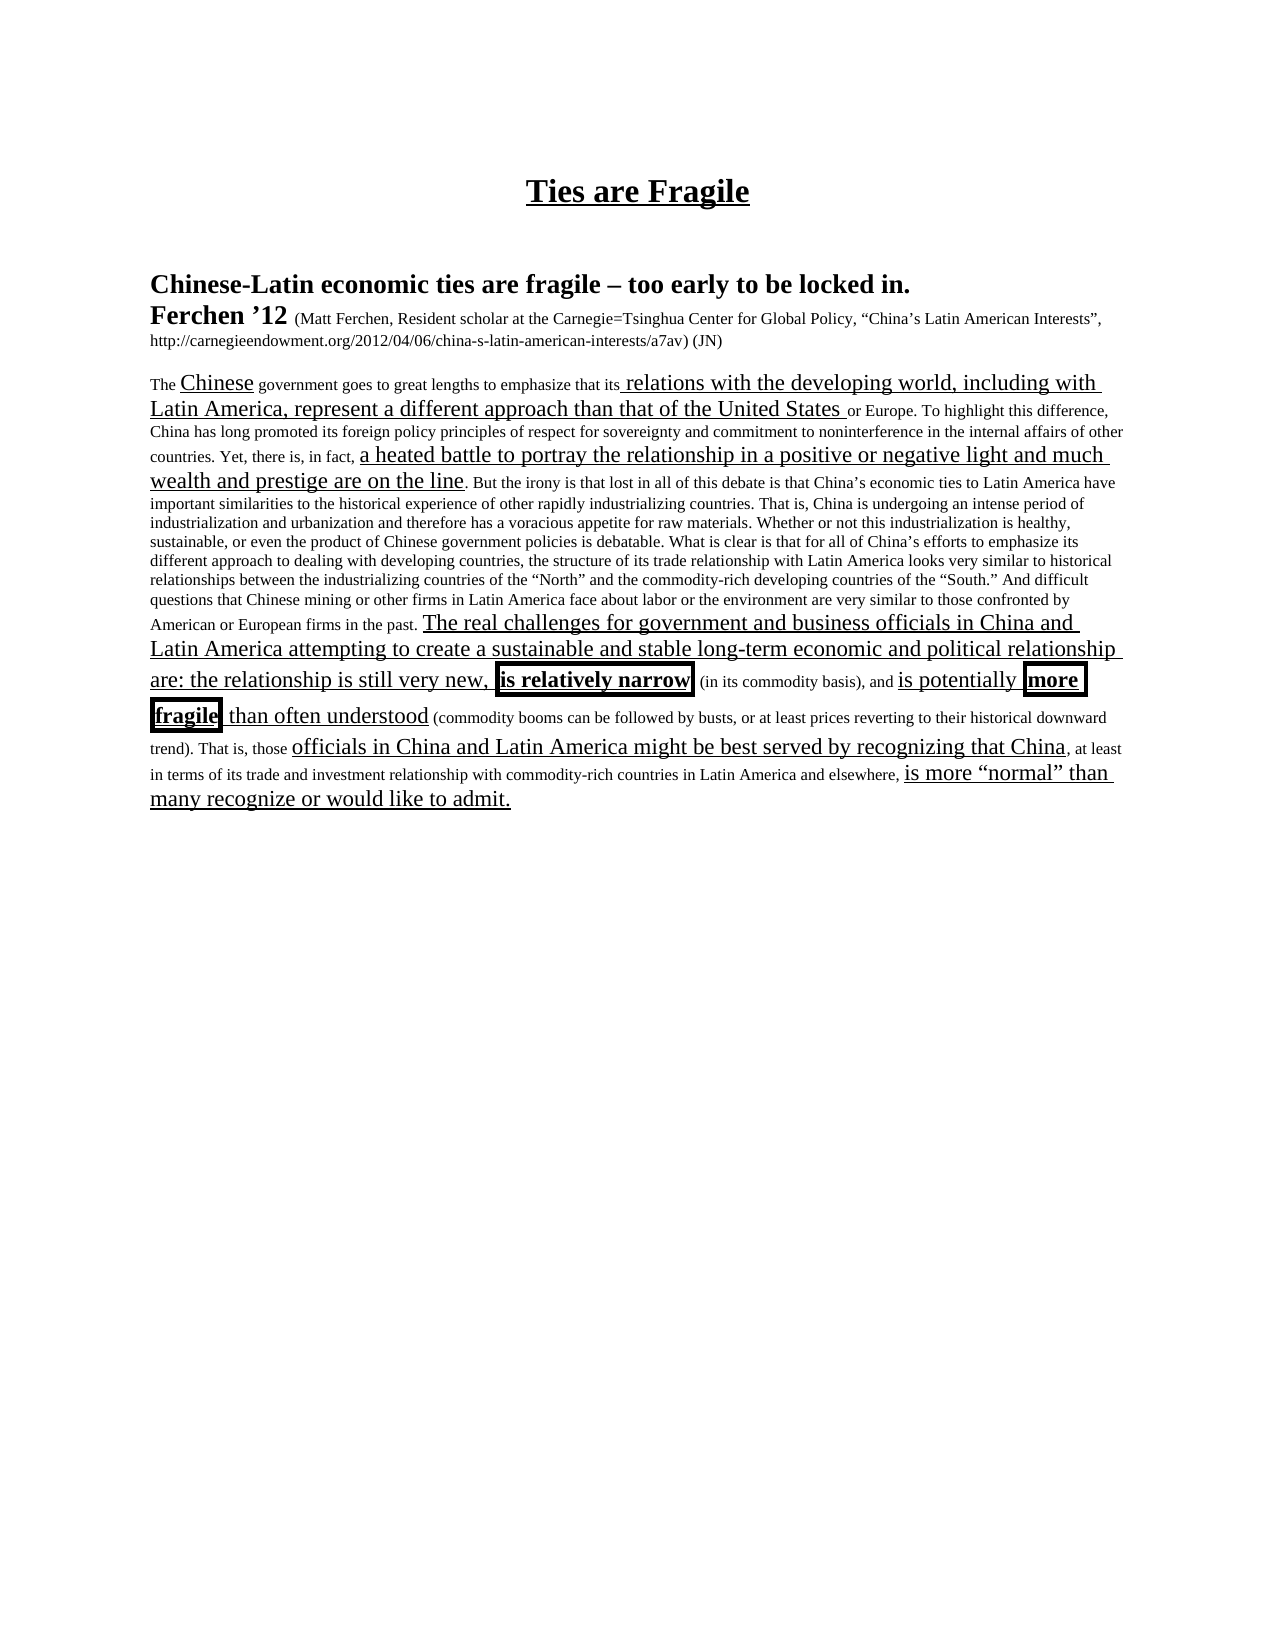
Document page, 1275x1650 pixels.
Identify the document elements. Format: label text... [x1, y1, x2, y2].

text The Chinese government goes to great lengths to emphasize that its relations with the developing world, including with Latin America, represent a different approach than that of the United States or Europe. To highlight this difference, China has long promoted its foreign policy principles of respect for sovereignty and commitment to noninterference in the internal affairs of other countries. Yet, there is, in fact, a heated battle to portray the relationship in a positive or negative light and much wealth and prestige are on the line. But the irony is that lost in all of this debate is that China’s economic ties to Latin America have important similarities to the historical experience of other rapidly industrializing countries. That is, China is undergoing an intense period of industrialization and urbanization and therefore has a voracious appetite for raw materials. Whether or not this industrialization is healthy, sustainable, or even the product of Chinese government policies is debatable. What is clear is that for all of China’s efforts to emphasize its different approach to dealing with developing countries, the structure of its trade relationship with Latin America looks very similar to historical relationships between the industrializing countries of the “North” and the commodity-rich developing countries of the “South.” And difficult questions that Chinese mining or other firms in Latin America face about labor or the environment are very similar to those confronted by American or European firms in the past. The real challenges for government and business officials in China and Latin America attempting to create a sustainable and stable long-term economic and political relationship are: the relationship is still very new, is relatively narrow (in its commodity basis), and is potentially more fragile than often understood (commodity booms can be followed by busts, or at least prices reverting to their historical downward trend). That is, those officials in China and Latin America might be best served by recognizing that China, at least in terms of its trade and investment relationship with commodity-rich countries in Latin America and elsewhere, is more “normal” than many recognize or would like to admit. [150, 369, 1125, 812]
subtitle Chinese-Latin economic ties are fragile – too early to be locked in. [150, 268, 1125, 299]
subtitle Ties are Fragile [150, 171, 1125, 209]
text Ferchen ’12 (Matt Ferchen, Resident scholar at the Carnegie=Tsinghua Center for Global Policy, “China’s Latin American Interests”, http://carnegieendowment.org/2012/04/06/china-s-latin-american-interests/a7av) (JN) [150, 299, 1125, 350]
